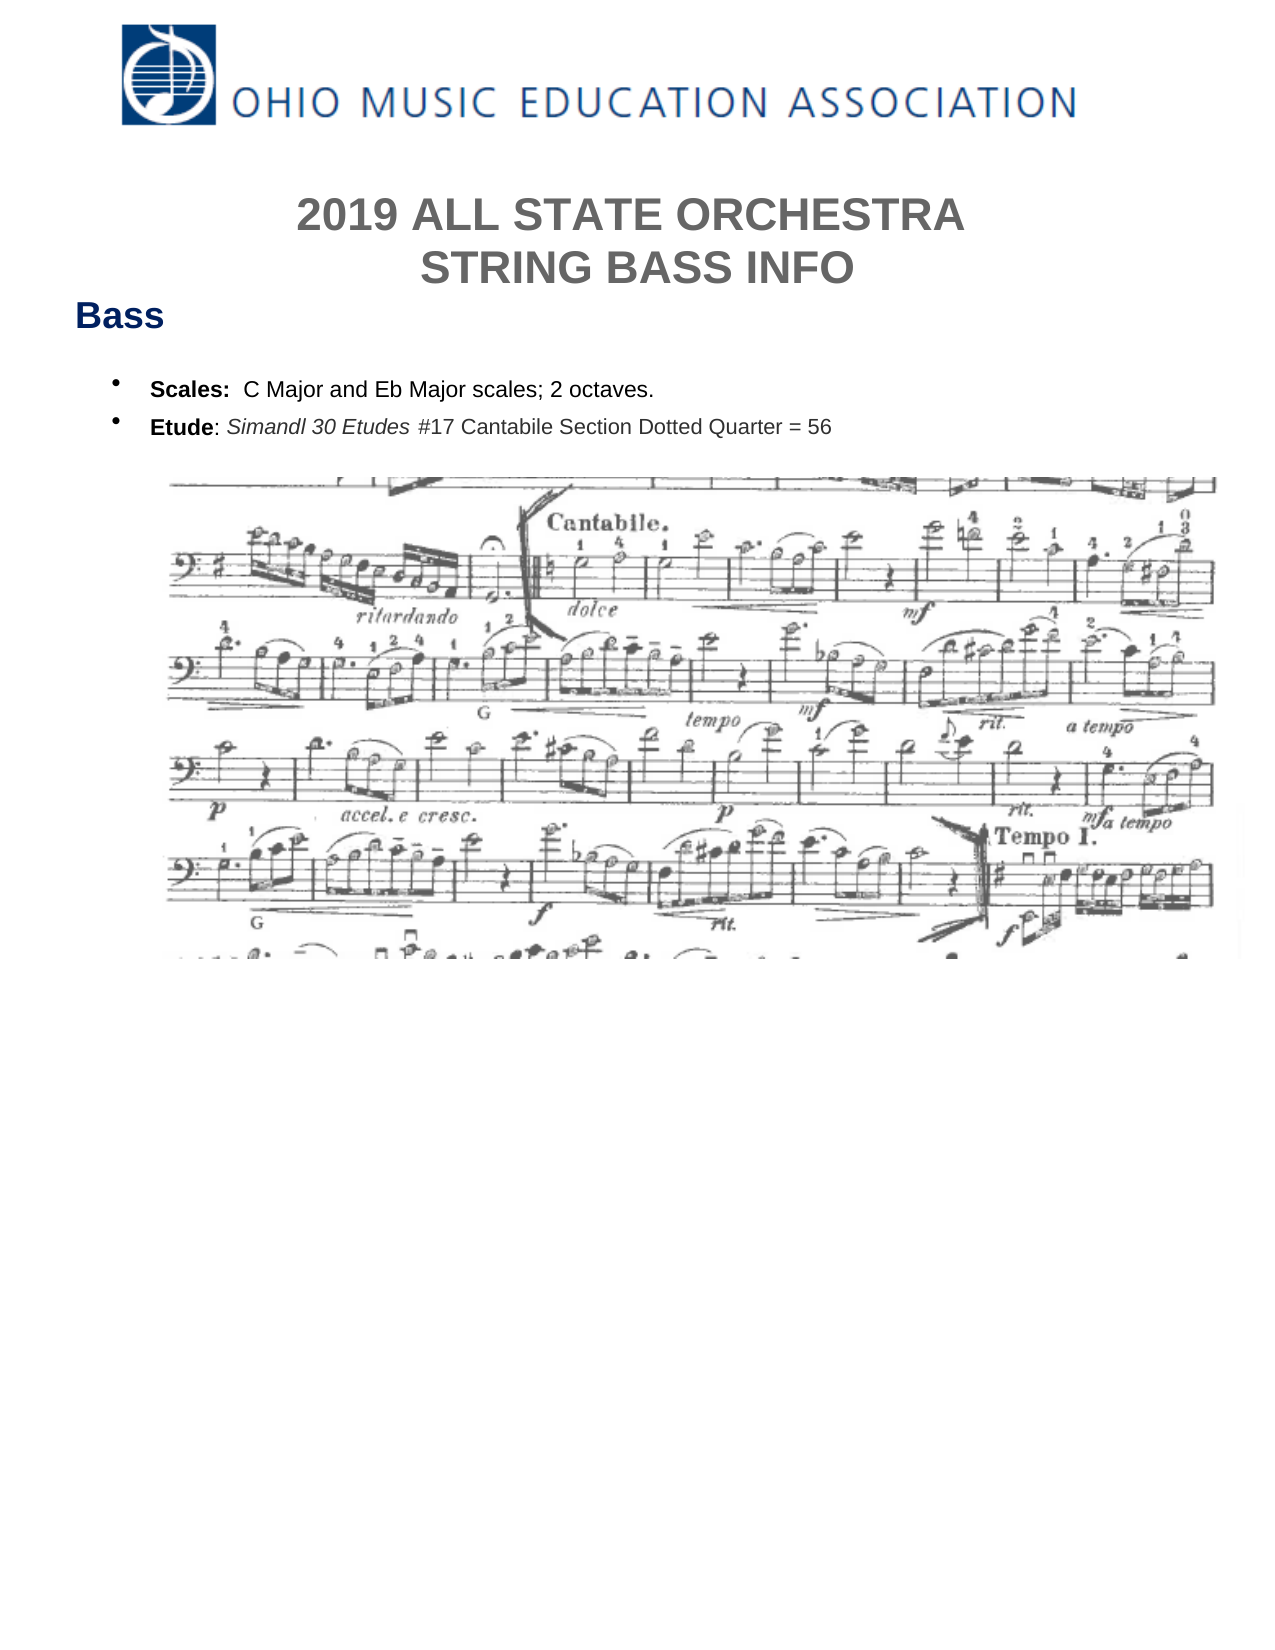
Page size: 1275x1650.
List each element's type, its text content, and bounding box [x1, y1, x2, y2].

list Scales: C Major and Eb Major scales; 2 octaves. [112, 365, 1200, 403]
text 2019 ALL STATE ORCHESTRA STRING BASS INFO [75, 187, 1200, 293]
text Bass [75, 293, 1200, 336]
picture [150, 477, 1245, 959]
picture [77, 14, 1131, 166]
